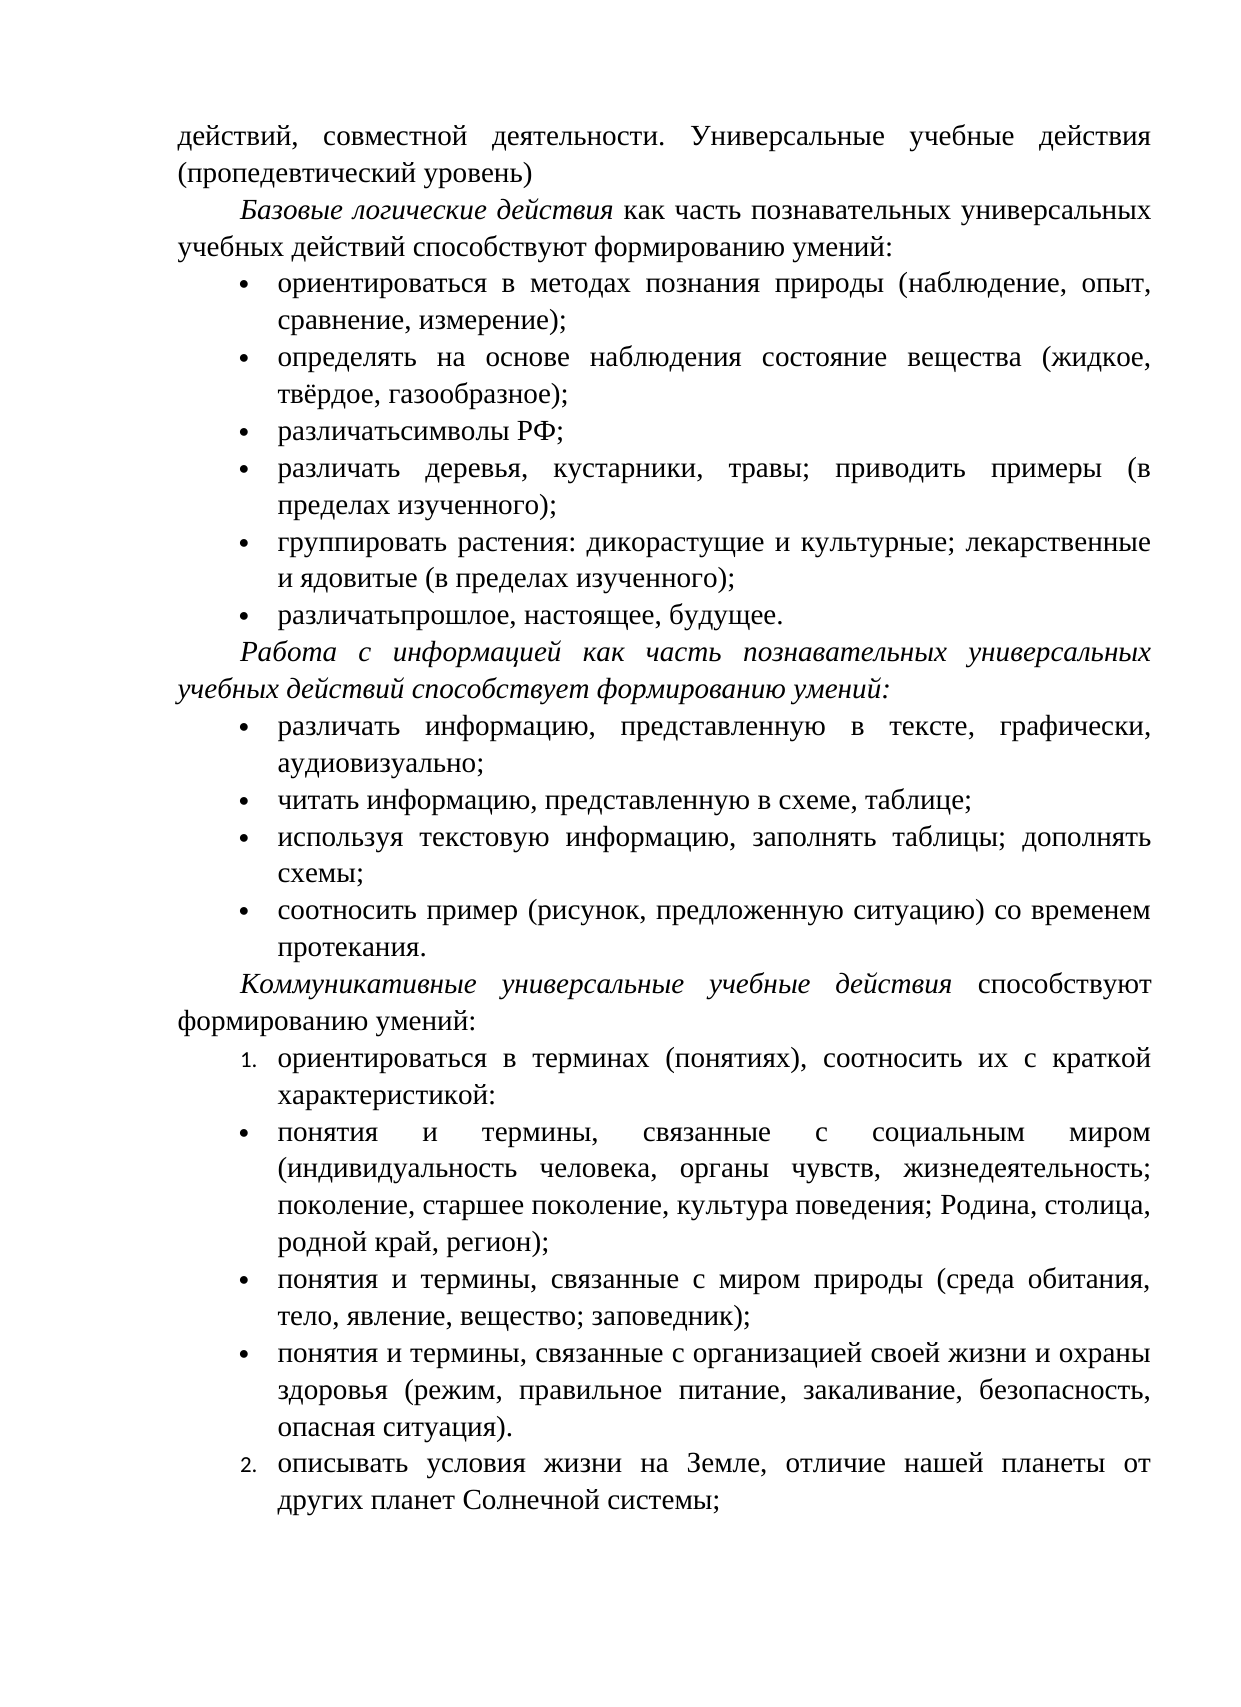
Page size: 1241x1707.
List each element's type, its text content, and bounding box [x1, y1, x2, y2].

list различатьсимволы РФ; [240, 413, 1152, 447]
list различать информацию, представленную в тексте, графически, аудиовизуально; [240, 708, 1152, 778]
list группировать растения: дикорастущие и культурные; лекарственные и ядовитые (в пределах изученного); [240, 524, 1152, 594]
text Коммуникативные универсальные учебные действия способствуют формированию умений: [177, 966, 1152, 1037]
list различатьпрошлое, настоящее, будущее. [240, 597, 1152, 631]
list определять на основе наблюдения состояние вещества (жидкое, твёрдое, газообразное); [240, 339, 1152, 410]
list описывать условия жизни на Земле, отличие нашей планеты от других планет Солнечной системы; [240, 1446, 1152, 1516]
text Базовые логические действия как часть познавательных универсальных учебных действий способствуют формированию умений: [177, 192, 1152, 262]
list различать деревья, кустарники, травы; приводить примеры (в пределах изученного); [240, 450, 1152, 520]
list понятия и термины, связанные с социальным миром (индивидуальность человека, органы чувств, жизнедеятельность; поколение, старшее поколение, культура поведения; Родина, столица, родной край, регион); [240, 1114, 1152, 1258]
text Работа с информацией как часть познавательных универсальных учебных действий способствует формированию умений: [177, 634, 1152, 705]
list соотносить пример (рисунок, предложенную ситуацию) со временем протекания. [240, 892, 1152, 963]
list ориентироваться в терминах (понятиях), соотносить их с краткой характеристикой: [240, 1040, 1152, 1110]
list понятия и термины, связанные с организацией своей жизни и охраны здоровья (режим, правильное питание, закаливание, безопасность, опасная ситуация). [240, 1335, 1152, 1442]
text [177, 118, 1152, 188]
list понятия и термины, связанные с миром природы (среда обитания, тело, явление, вещество; заповедник); [240, 1261, 1152, 1332]
list читать информацию, представленную в схеме, таблице; [240, 782, 1152, 815]
list ориентироваться в методах познания природы (наблюдение, опыт, сравнение, измерение); [240, 266, 1152, 336]
list используя текстовую информацию, заполнять таблицы; дополнять схемы; [240, 819, 1152, 889]
